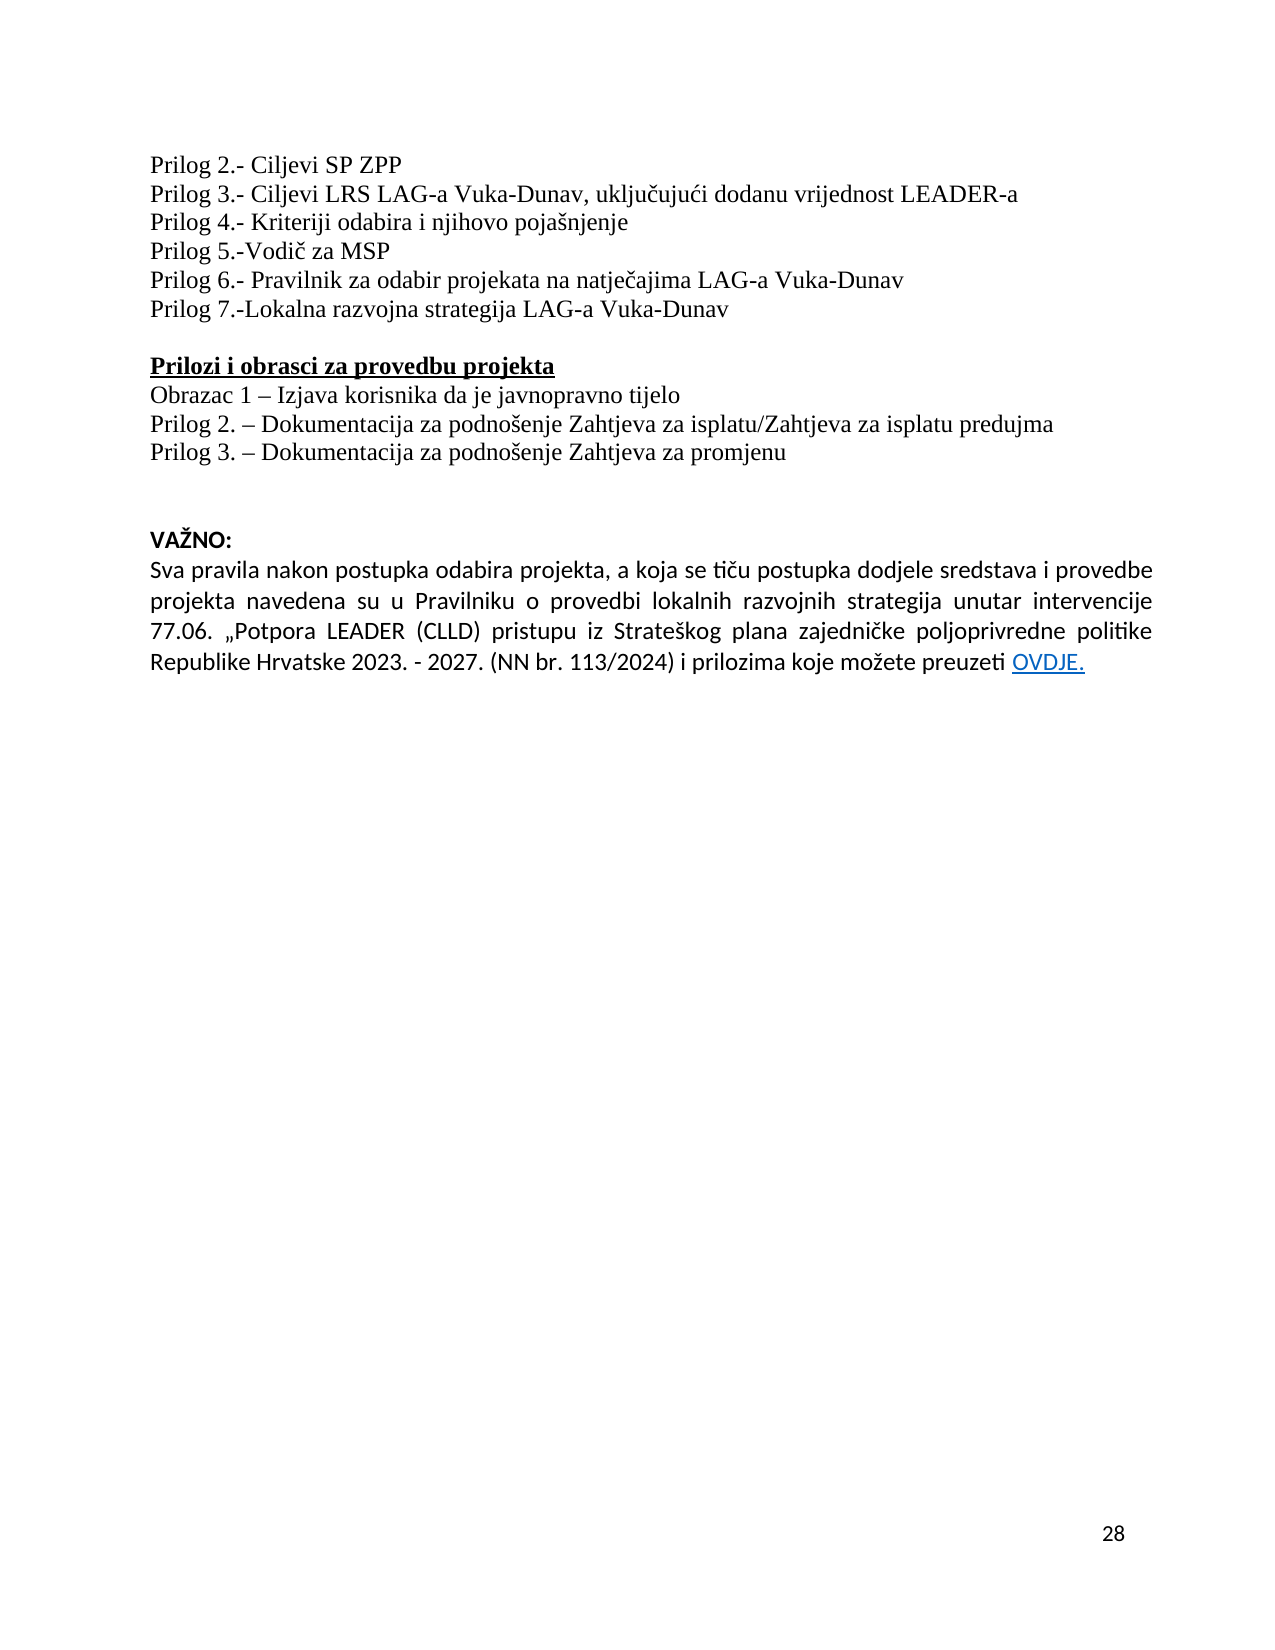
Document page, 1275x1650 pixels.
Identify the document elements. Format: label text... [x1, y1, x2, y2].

text Prilog 5.-Vodič za MSP [150, 236, 1154, 265]
text Prilozi i obrasci za provedbu projekta [150, 351, 1154, 380]
text Prilog 2.- Ciljevi SP ZPP [150, 150, 1154, 179]
text VAŽNO: [150, 524, 1125, 554]
text Obrazac 1 – Izjava korisnika da je javnopravno tijelo [150, 380, 1154, 409]
text Prilog 4.- Kriteriji odabira i njihovo pojašnjenje [150, 207, 1154, 236]
text Prilog 3. – Dokumentacija za podnošenje Zahtjeva za promjenu [150, 437, 1154, 466]
text Prilog 3.- Ciljevi LRS LAG-a Vuka-Dunav, uključujući dodanu vrijednost LEADER-a [150, 179, 1154, 207]
text Prilog 6.- Pravilnik za odabir projekata na natječajima LAG-a Vuka-Dunav [150, 265, 1154, 294]
text Sva pravila nakon postupka odabira projekta, a koja se tiču postupka dodjele sredstava i provedbe projekta navedena su u Pravilniku o provedbi lokalnih razvojnih strategija unutar intervencije 77.06. „Potpora LEADER (CLLD) pristupu iz Strateškog plana zajedničke poljoprivredne politike Republike Hrvatske 2023. - 2027. (NN br. 113/2024) i prilozima koje možete preuzeti OVDJE. [150, 554, 1154, 676]
text Prilog 7.-Lokalna razvojna strategija LAG-a Vuka-Dunav [150, 294, 1154, 322]
text Prilog 2. – Dokumentacija za podnošenje Zahtjeva za isplatu/Zahtjeva za isplatu predujma [150, 409, 1154, 437]
